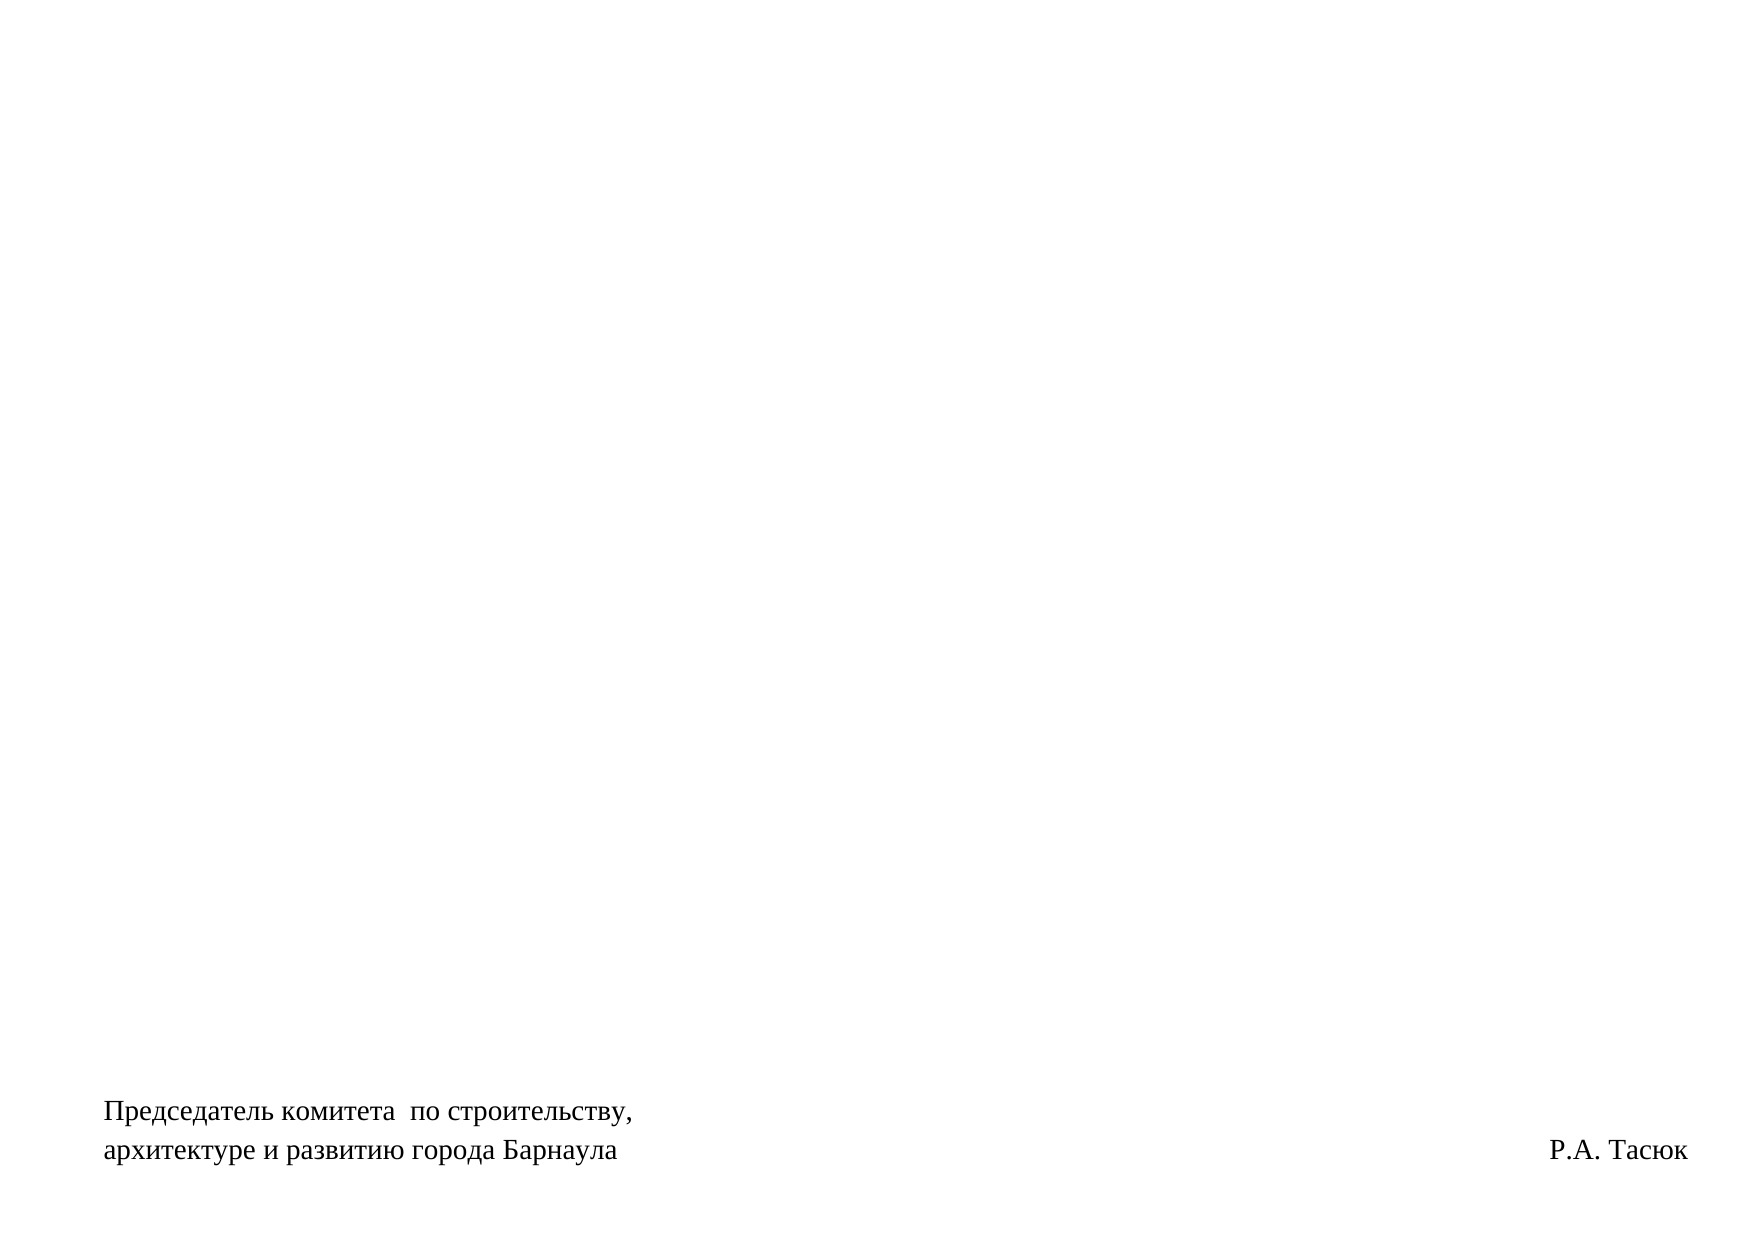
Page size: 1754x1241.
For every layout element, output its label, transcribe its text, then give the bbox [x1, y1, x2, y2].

text Председатель комитета по строительству, [44, 1093, 1695, 1127]
text архитектуре и развитию города Барнаула Р.А. Тасюк [44, 1132, 1695, 1165]
